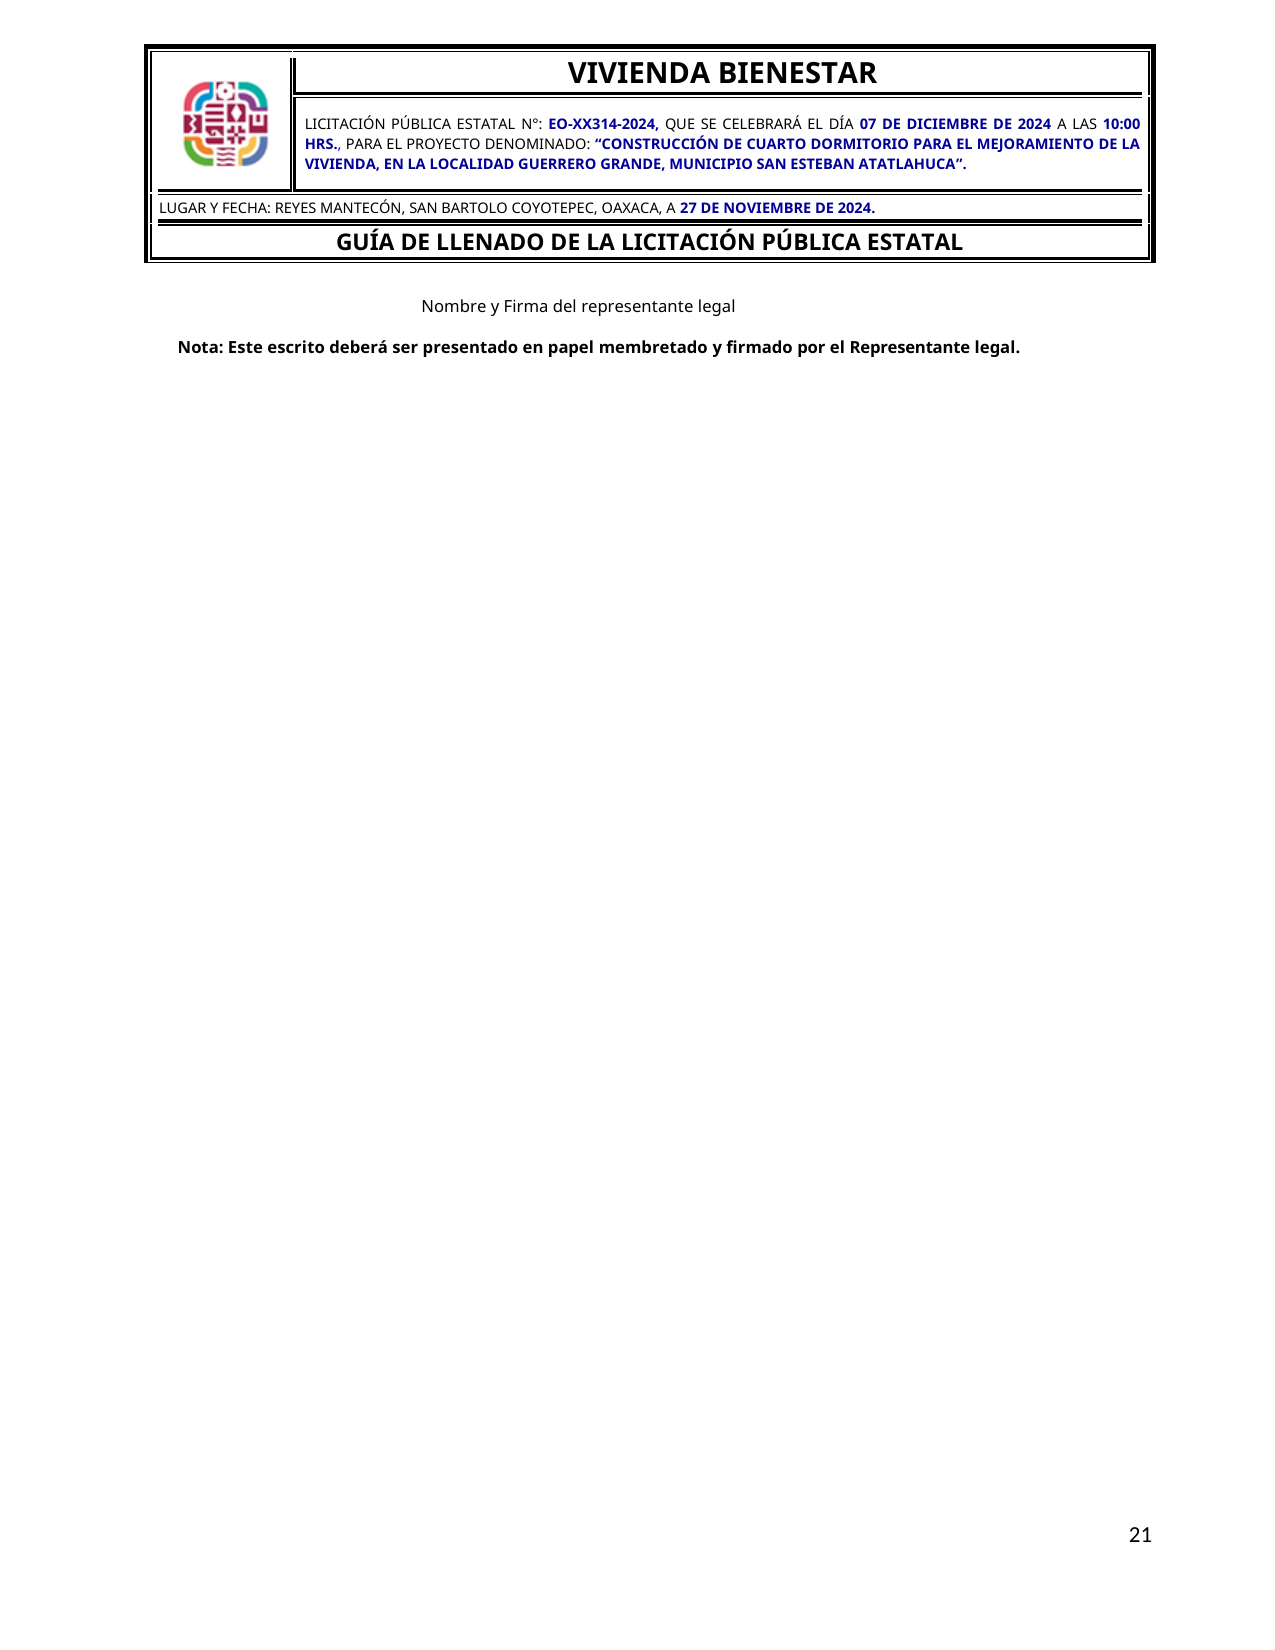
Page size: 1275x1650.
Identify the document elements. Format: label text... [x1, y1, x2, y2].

text Nombre y Firma del representante legal [148, 294, 1009, 317]
picture [172, 73, 279, 172]
text Nota: Este escrito deberá ser presentado en papel membretado y firmado por el Representante legal. [177, 336, 1152, 358]
